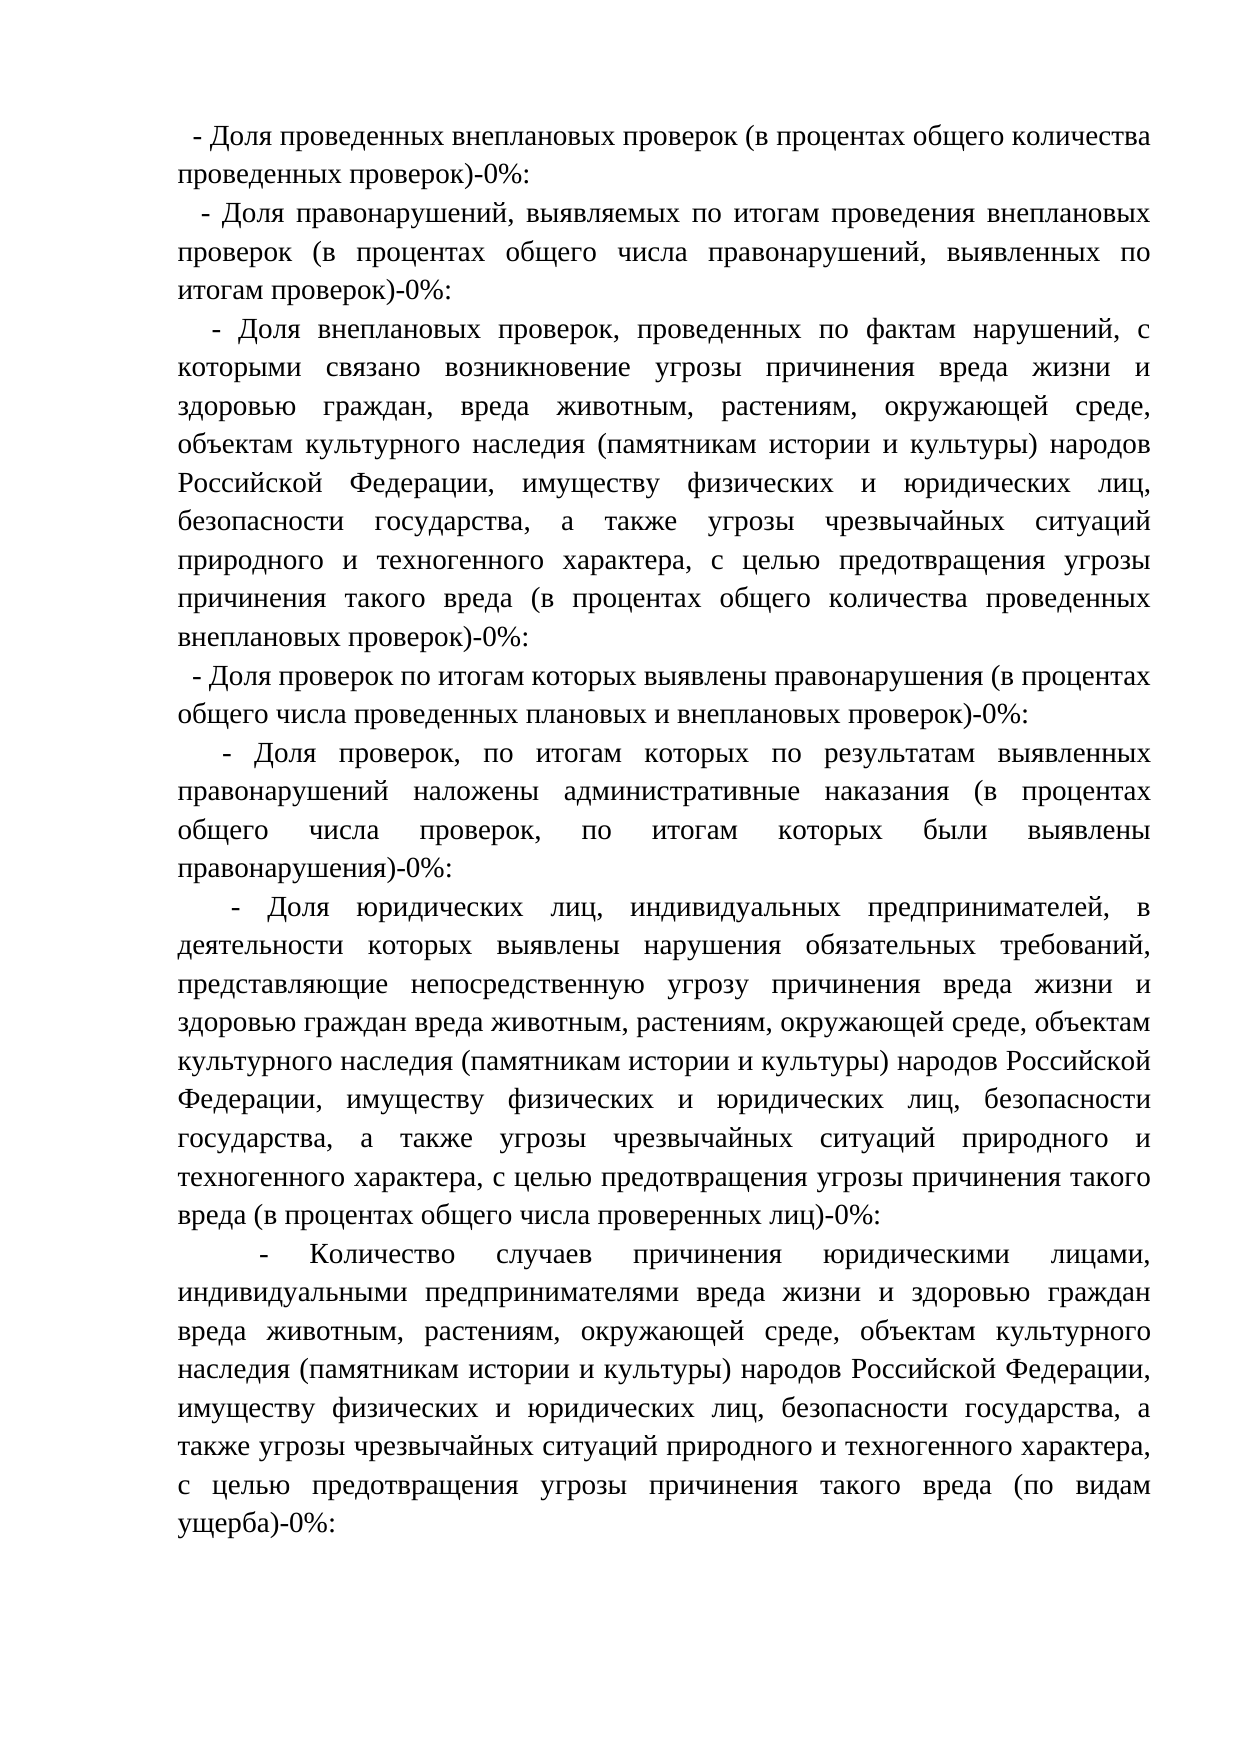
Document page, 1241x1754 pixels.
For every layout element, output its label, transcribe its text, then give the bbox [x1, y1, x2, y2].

text - Доля проведенных внеплановых проверок (в процентах общего количества проведенных проверок)-0%: [177, 118, 1152, 190]
text - Доля внеплановых проверок, проведенных по фактам нарушений, с которыми связано возникновение угрозы причинения вреда жизни и здоровью граждан, вреда животным, растениям, окружающей среде, объектам культурного наследия (памятникам истории и культуры) народов Российской Федерации, имуществу физических и юридических лиц, безопасности государства, а также угрозы чрезвычайных ситуаций природного и техногенного характера, с целью предотвращения угрозы причинения такого вреда (в процентах общего количества проведенных внеплановых проверок)-0%: [177, 311, 1152, 653]
text - Доля проверок по итогам которых выявлены правонарушения (в процентах общего числа проведенных плановых и внеплановых проверок)-0%: [177, 658, 1152, 730]
text - Доля правонарушений, выявляемых по итогам проведения внеплановых проверок (в процентах общего числа правонарушений, выявленных по итогам проверок)-0%: [177, 195, 1152, 306]
text - Количество случаев причинения юридическими лицами, индивидуальными предпринимателями вреда жизни и здоровью граждан вреда животным, растениям, окружающей среде, объектам культурного наследия (памятникам истории и культуры) народов Российской Федерации, имуществу физических и юридических лиц, безопасности государства, а также угрозы чрезвычайных ситуаций природного и техногенного характера, с целью предотвращения угрозы причинения такого вреда (по видам ущерба)-0%: [177, 1236, 1152, 1539]
text - Доля юридических лиц, индивидуальных предпринимателей, в деятельности которых выявлены нарушения обязательных требований, представляющие непосредственную угрозу причинения вреда жизни и здоровью граждан вреда животным, растениям, окружающей среде, объектам культурного наследия (памятникам истории и культуры) народов Российской Федерации, имуществу физических и юридических лиц, безопасности государства, а также угрозы чрезвычайных ситуаций природного и техногенного характера, с целью предотвращения угрозы причинения такого вреда (в процентах общего числа проверенных лиц)-0%: [177, 889, 1152, 1231]
text - Доля проверок, по итогам которых по результатам выявленных правонарушений наложены административные наказания (в процентах общего числа проверок, по итогам которых были выявлены правонарушения)-0%: [177, 735, 1152, 884]
